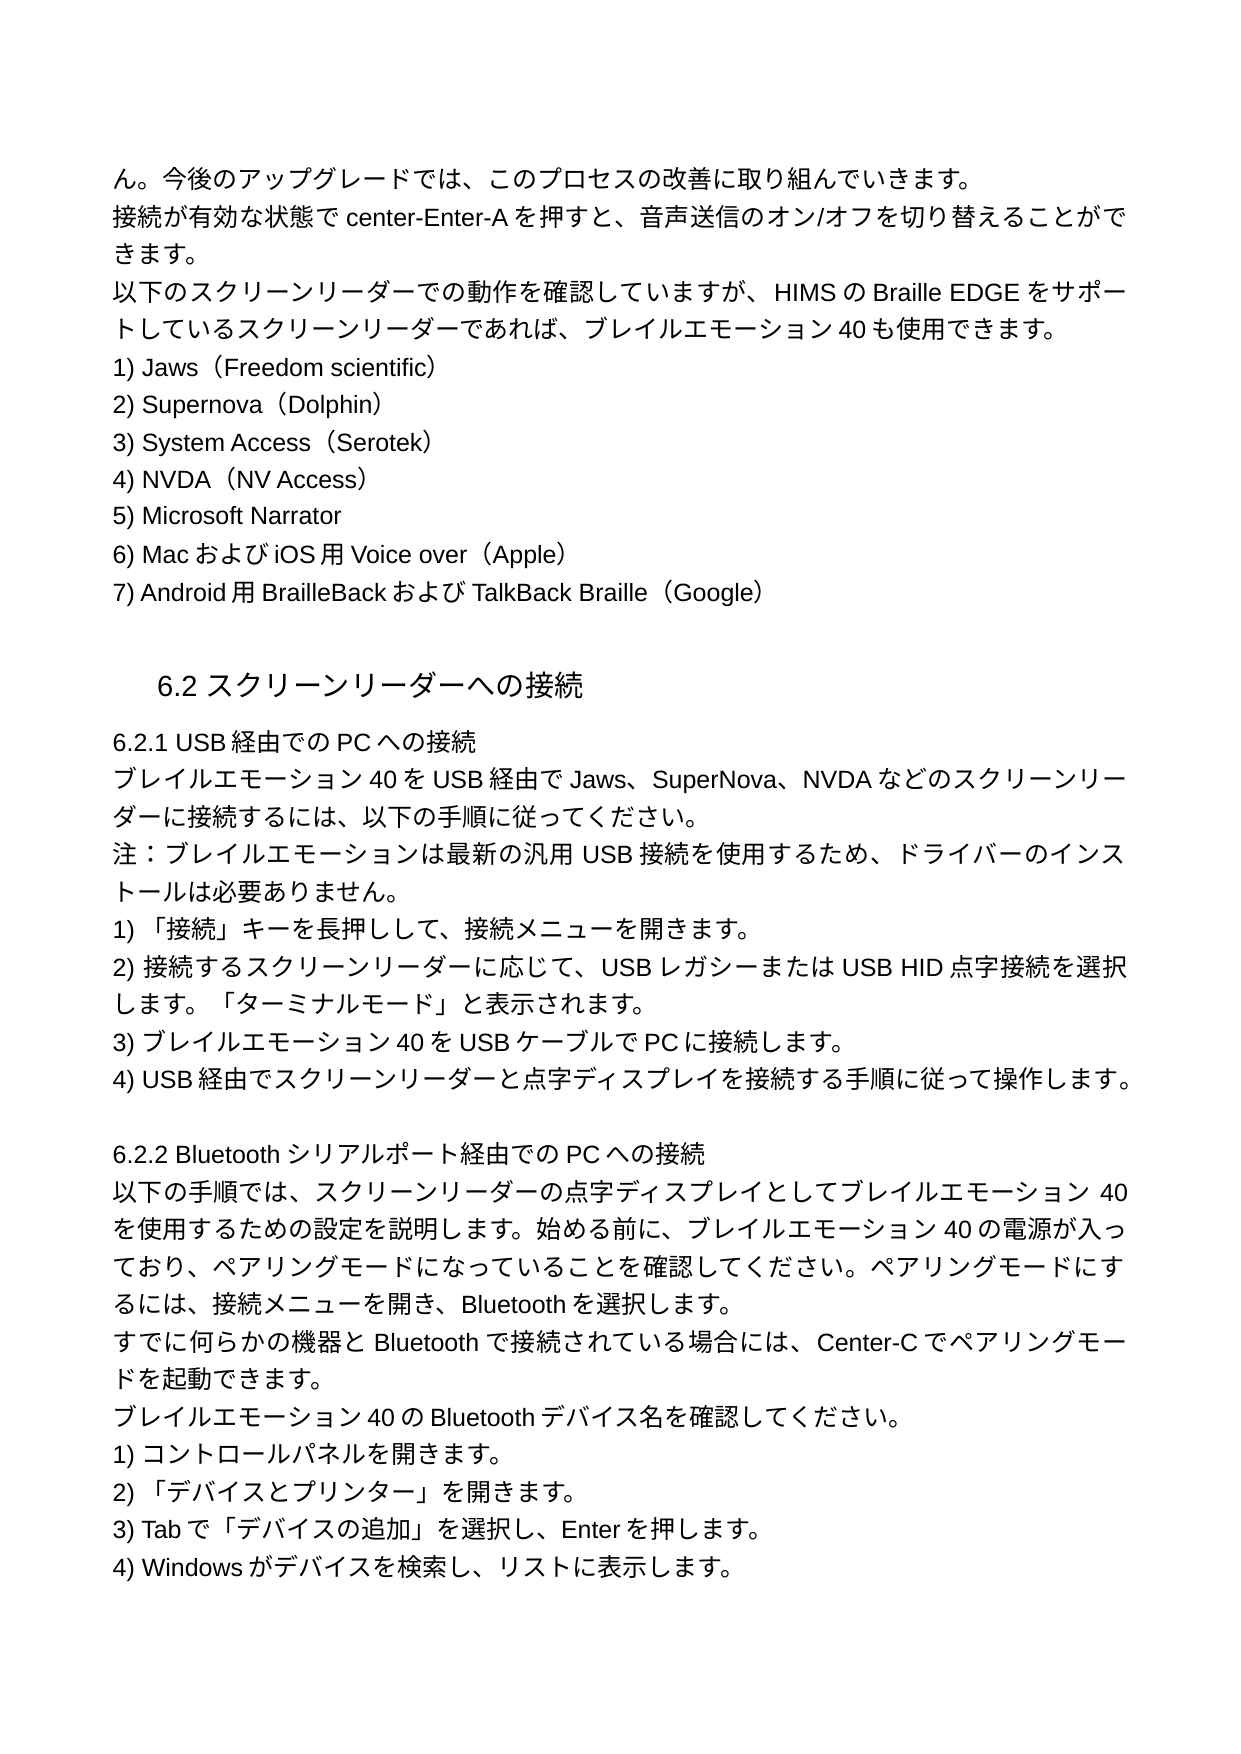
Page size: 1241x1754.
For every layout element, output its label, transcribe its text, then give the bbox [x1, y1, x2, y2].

text 以下の手順では、スクリーンリーダーの点字ディスプレイとしてブレイルエモーション40を使用するための設定を説明します。始める前に、ブレイルエモーション40の電源が入っており、ペアリングモードになっていることを確認してください。ペアリングモードにするには、接続メニューを開き、Bluetoothを選択します。 [112, 1172, 1128, 1322]
text 1) 「接続」キーを長押しして、接続メニューを開きます。 [112, 909, 1128, 947]
text 1) コントロールパネルを開きます。 [112, 1434, 1128, 1472]
text ブレイルエモーション40をUSB経由でJaws、SuperNova、NVDAなどのスクリーンリーダーに接続するには、以下の手順に従ってください。 [112, 759, 1128, 834]
text 1) Jaws（Freedom scientific） [112, 347, 1128, 384]
text 4) USB経由でスクリーンリーダーと点字ディスプレイを接続する手順に従って操作します。 [112, 1059, 1128, 1097]
text 3) Tabで「デバイスの追加」を選択し、Enterを押します。 [112, 1509, 1128, 1547]
text 3) System Access（Serotek） [112, 422, 1128, 459]
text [112, 159, 1128, 197]
text 6) MacおよびiOS用Voice over（Apple） [112, 534, 1128, 572]
text 3) ブレイルエモーション40をUSBケーブルでPCに接続します。 [112, 1022, 1128, 1059]
text 2) 「デバイスとプリンター」を開きます。 [112, 1472, 1128, 1509]
text 以下のスクリーンリーダーでの動作を確認していますが、HIMSのBraille EDGEをサポートしているスクリーンリーダーであれば、ブレイルエモーション40も使用できます。 [112, 272, 1128, 347]
text 2) 接続するスクリーンリーダーに応じて、USBレガシーまたはUSB HID点字接続を選択します。「ターミナルモード」と表示されます。 [112, 947, 1128, 1022]
text 注：ブレイルエモーションは最新の汎用USB接続を使用するため、ドライバーのインストールは必要ありません。 [112, 834, 1128, 909]
subtitle 6.2.2 Bluetoothシリアルポート経由でのPCへの接続 [112, 1134, 1128, 1172]
text 接続が有効な状態でcenter-Enter-Aを押すと、音声送信のオン/オフを切り替えることができます。 [112, 197, 1128, 272]
text 4) Windowsがデバイスを検索し、リストに表示します。 [112, 1547, 1128, 1584]
text ブレイルエモーション40のBluetoothデバイス名を確認してください。 [112, 1397, 1128, 1434]
subtitle スクリーンリーダーへの接続 [157, 647, 1128, 722]
text 7) Android用BrailleBackおよびTalkBack Braille（Google） [112, 572, 1128, 609]
subtitle USB経由でのPCへの接続 [112, 722, 1128, 759]
text 4) NVDA（NV Access） [112, 459, 1128, 497]
text 5) Microsoft Narrator [112, 497, 1128, 534]
text すでに何らかの機器とBluetoothで接続されている場合には、Center-Cでペアリングモードを起動できます。 [112, 1322, 1128, 1397]
text 2) Supernova（Dolphin） [112, 384, 1128, 422]
